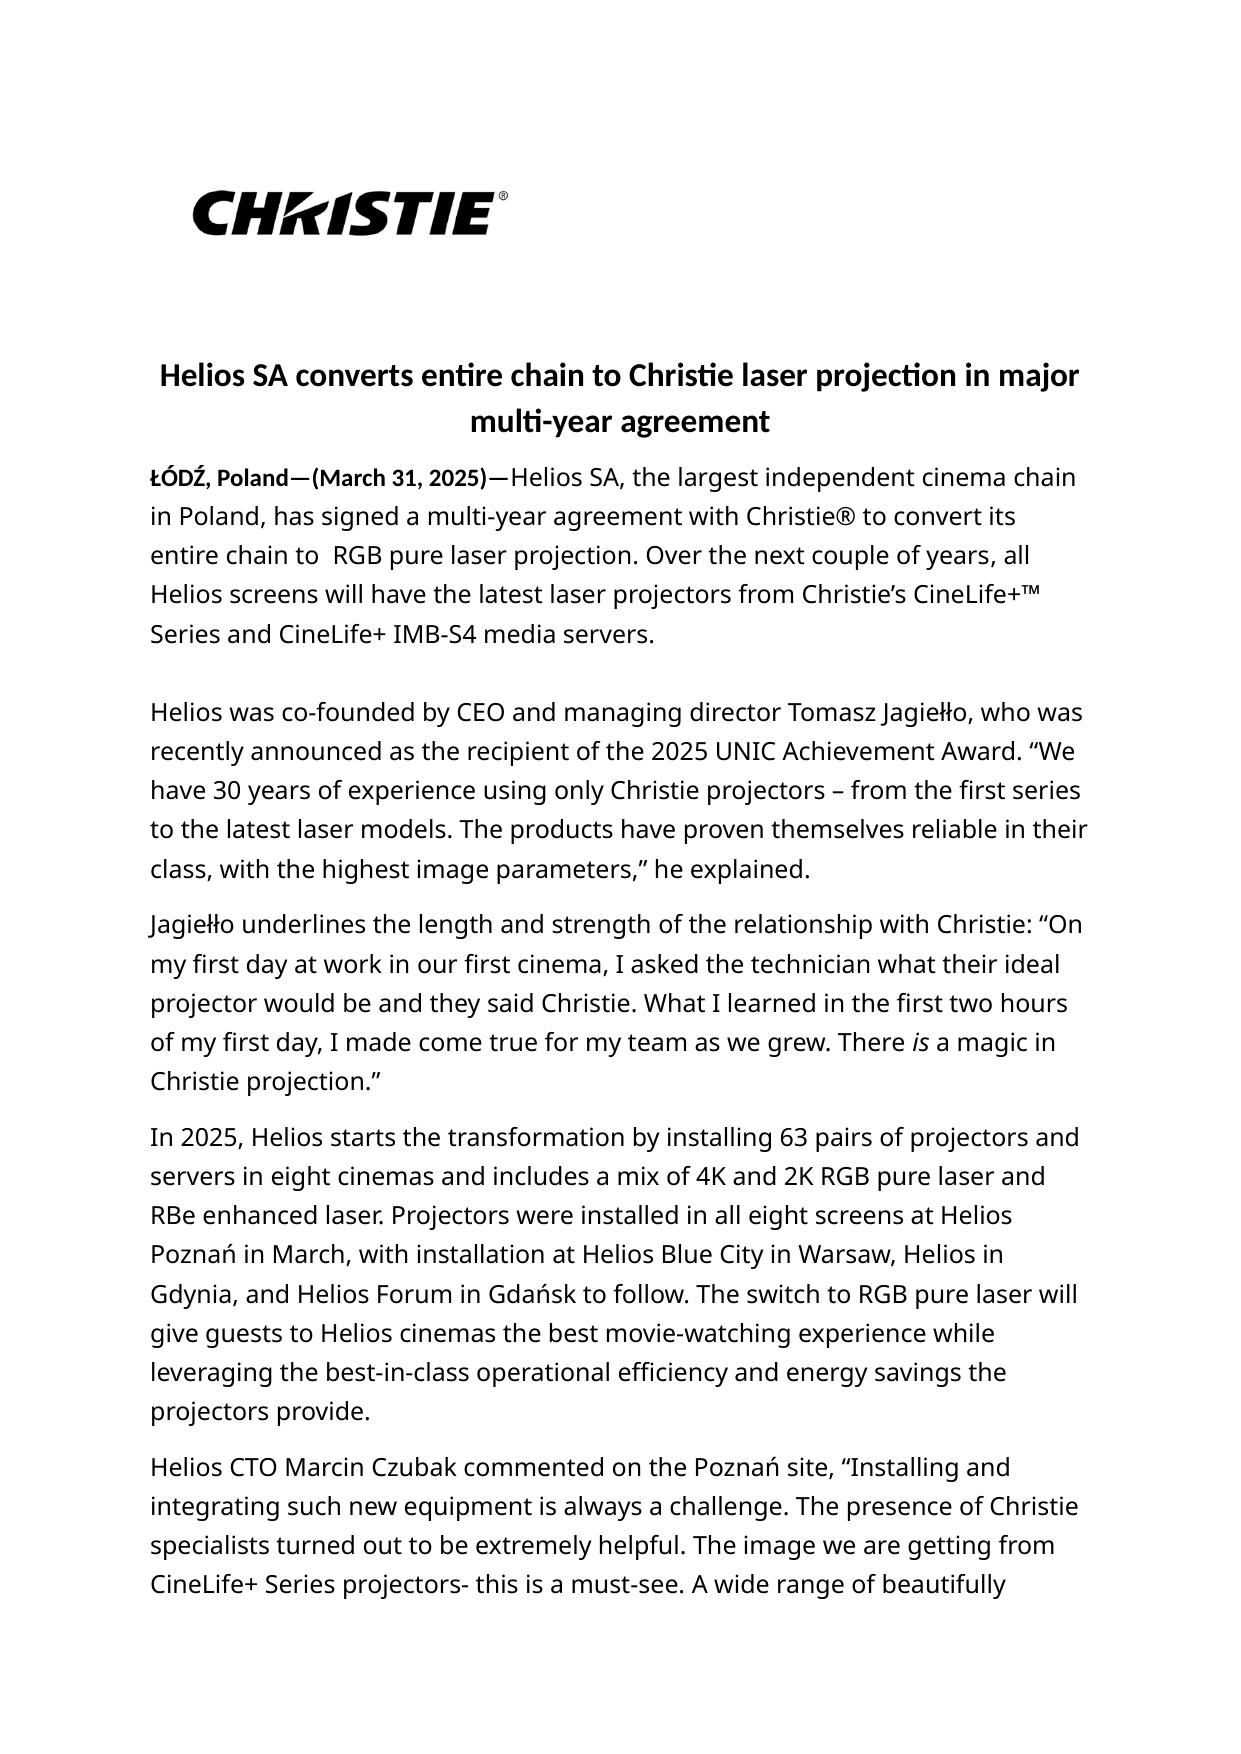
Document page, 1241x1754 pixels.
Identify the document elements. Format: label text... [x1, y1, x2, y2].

picture [150, 150, 540, 277]
text In 2025, Helios starts the transformation by installing 63 pairs of projectors and servers in eight cinemas and includes a mix of 4K and 2K RGB pure laser and RBe enhanced laser. Projectors were installed in all eight screens at Helios Poznań in March, with installation at Helios Blue City in Warsaw, Helios in Gdynia, and Helios Forum in Gdańsk to follow. The switch to RGB pure laser will give guests to Helios cinemas the best movie-watching experience while leveraging the best-in-class operational efficiency and energy savings the projectors provide. [150, 1119, 1090, 1428]
text ŁÓDŹ, Poland—(March 31, 2025)—Helios SA, the largest independent cinema chain in Poland, has signed a multi-year agreement with Christie® to convert its entire chain to RGB pure laser projection. Over the next couple of years, all Helios screens will have the latest laser projectors from Christie’s CineLife+™ Series and CineLife+ IMB-S4 media servers. Helios was co-founded by CEO and managing director Tomasz Jagiełło, who was recently announced as the recipient of the 2025 UNIC Achievement Award. “We have 30 years of experience using only Christie projectors – from the first series to the latest laser models. The products have proven themselves reliable in their class, with the highest image parameters,” he explained. [150, 459, 1090, 885]
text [150, 1449, 1090, 1601]
text Helios SA converts entire chain to Christie laser projection in major multi-year agreement [150, 353, 1090, 441]
text Jagiełło underlines the length and strength of the relationship with Christie: “On my first day at work in our first cinema, I asked the technician what their ideal projector would be and they said Christie. What I learned in the first two hours of my first day, I made come true for my team as we grew. There is a magic in Christie projection.” [150, 907, 1090, 1098]
